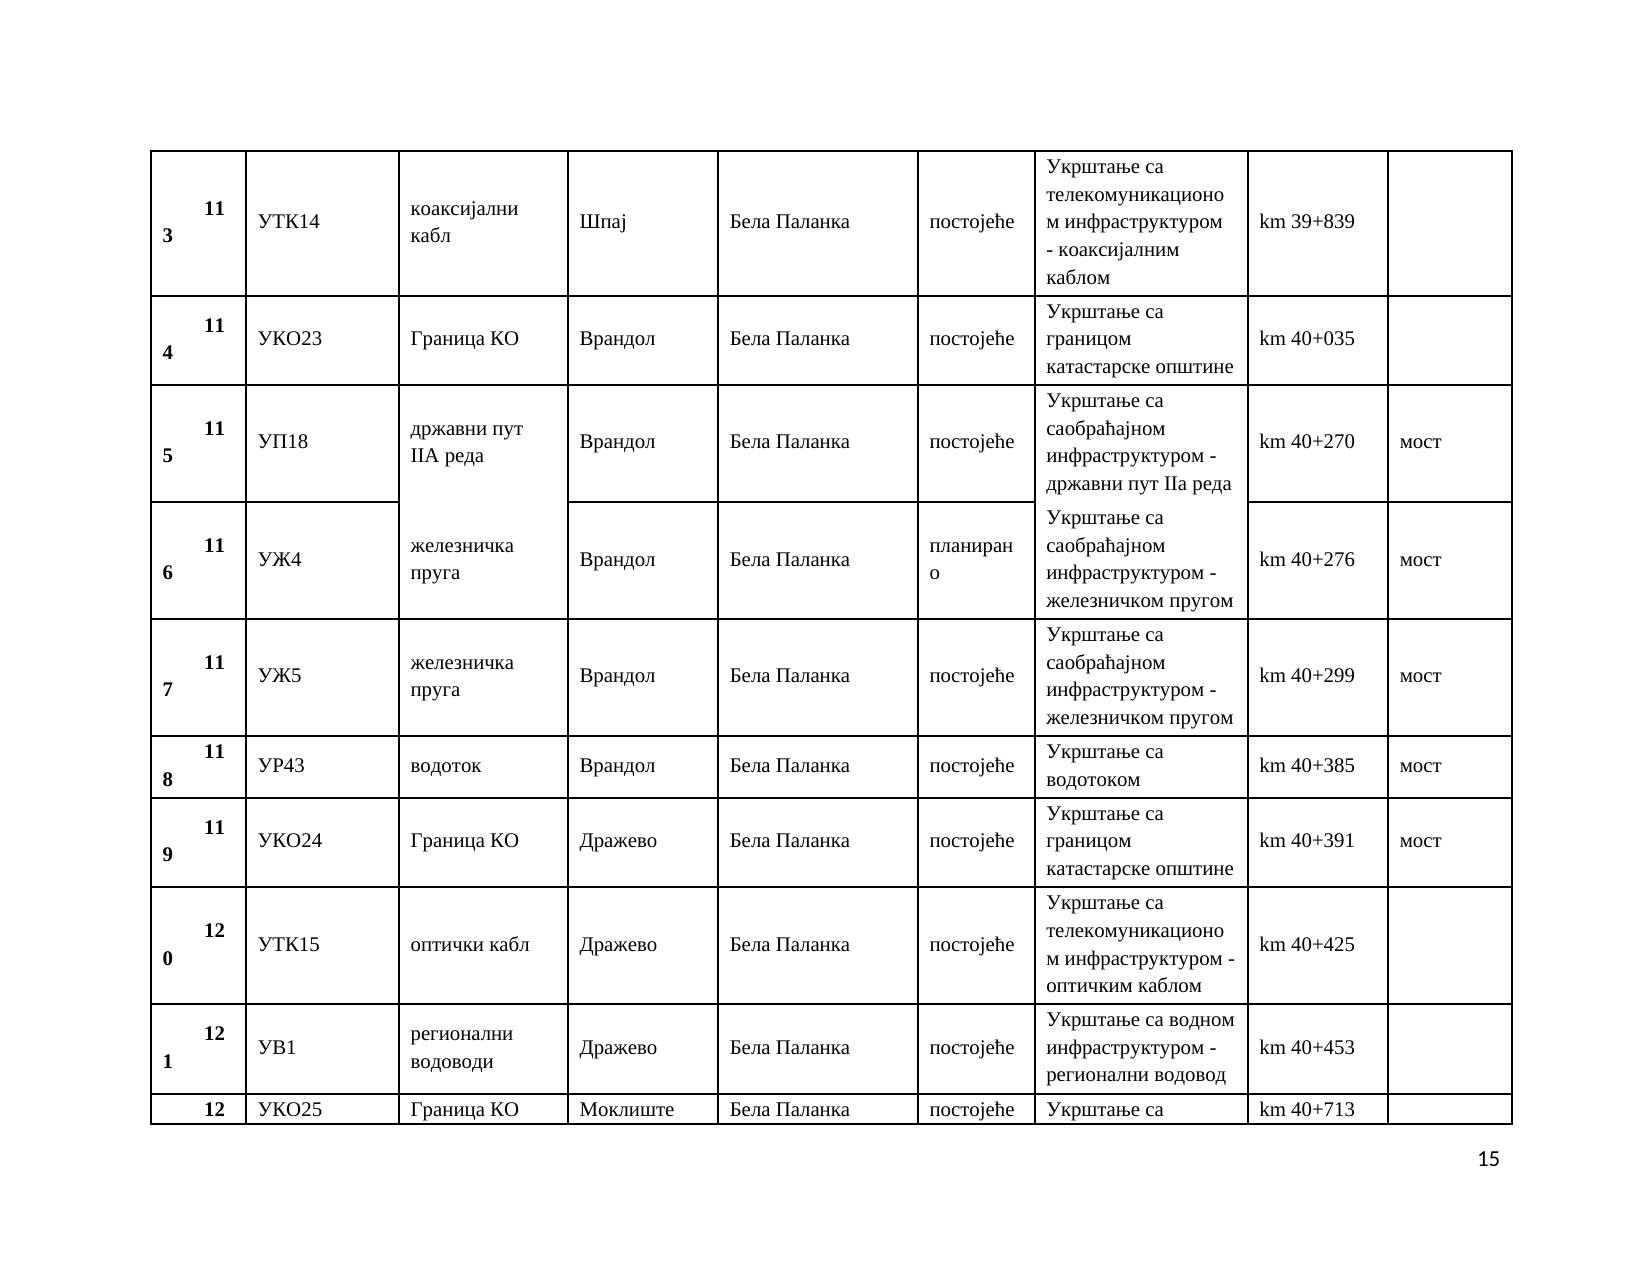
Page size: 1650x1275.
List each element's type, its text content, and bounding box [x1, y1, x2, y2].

table_cell железничка пруга [400, 620, 567, 735]
table_cell km 40+299 [1249, 620, 1387, 735]
table_cell Укрштање са телекомуникационом инфраструктуром - оптичким каблом [1036, 888, 1247, 1003]
table_cell Укрштање са границом катастарске општине [1036, 297, 1247, 384]
table_cell мост [1389, 620, 1511, 735]
table_cell Бела Паланка [719, 620, 917, 735]
table_cell мост [1389, 386, 1511, 501]
table_cell Дражево [569, 888, 717, 1003]
table_cell 121 [152, 1005, 245, 1092]
table_cell УКО23 [247, 297, 398, 384]
table_cell km 40+270 [1249, 386, 1387, 501]
table_cell УВ1 [247, 1005, 398, 1092]
table_cell Граница КО [400, 1095, 567, 1123]
table_cell [1389, 1005, 1511, 1092]
table_cell Граница КО [400, 799, 567, 886]
table_cell водоток [400, 737, 567, 797]
table_cell регионални водоводи [400, 1005, 567, 1092]
table_cell 117 [152, 620, 245, 735]
table_cell 114 [152, 297, 245, 384]
table_cell Бела Паланка [719, 386, 917, 501]
table_cell постојеће [919, 737, 1034, 797]
table_cell оптички кабл [400, 888, 567, 1003]
table_cell постојеће [919, 297, 1034, 384]
table_cell постојеће [919, 888, 1034, 1003]
table_cell УКО25 [247, 1095, 398, 1123]
table_cell Укрштање са границом катастарске општине [1036, 799, 1247, 886]
table_cell мост [1389, 503, 1511, 618]
table_cell Бела Паланка [719, 503, 917, 618]
table_cell Укрштање са саобраћајном инфраструктуром - железничком пругом [1036, 620, 1247, 735]
table_cell државни пут IIА реда [400, 386, 567, 501]
table_cell Бела Паланка [719, 1005, 917, 1092]
table_cell km 40+035 [1249, 297, 1387, 384]
table_cell Бела Паланка [719, 799, 917, 886]
table_cell 115 [152, 386, 245, 501]
table_cell Дражево [569, 1005, 717, 1092]
table_cell УП18 [247, 386, 398, 501]
table_cell УЖ4 [247, 503, 398, 618]
table_cell постојеће [919, 1095, 1034, 1123]
table_cell [1389, 152, 1511, 294]
table_cell Укрштање са водном инфраструктуром - регионални водовод [1036, 1005, 1247, 1092]
table_cell 122 [152, 1095, 245, 1123]
table_cell km 40+276 [1249, 503, 1387, 618]
table_cell Бела Паланка [719, 152, 917, 294]
table_cell постојеће [919, 152, 1034, 294]
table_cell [1036, 1095, 1247, 1123]
table_cell km 40+453 [1249, 1005, 1387, 1092]
table_cell Врандол [569, 503, 717, 618]
table_cell Бела Паланка [719, 1095, 917, 1123]
table_cell Врандол [569, 620, 717, 735]
table_cell коаксијални кабл [400, 152, 567, 294]
table_cell km 40+385 [1249, 737, 1387, 797]
table_cell постојеће [919, 620, 1034, 735]
table_cell Врандол [569, 297, 717, 384]
table_cell УТК14 [247, 152, 398, 294]
table_cell постојеће [919, 1005, 1034, 1092]
table_cell km 40+425 [1249, 888, 1387, 1003]
table_cell УР43 [247, 737, 398, 797]
table_cell мост [1389, 799, 1511, 886]
table_cell [1389, 888, 1511, 1003]
table_cell планирано [919, 503, 1034, 618]
table_cell Дражево [569, 799, 717, 886]
table_cell km 40+391 [1249, 799, 1387, 886]
table_cell постојеће [919, 386, 1034, 501]
table_cell Врандол [569, 386, 717, 501]
table_cell [1389, 1095, 1511, 1123]
table_cell Укрштање са саобраћајном инфраструктуром - државни пут IIа реда [1036, 386, 1247, 501]
table_cell 118 [152, 737, 245, 797]
table_cell постојеће [919, 799, 1034, 886]
table_cell Бела Паланка [719, 737, 917, 797]
table_cell мост [1389, 737, 1511, 797]
table_cell Врандол [569, 737, 717, 797]
table_cell km 40+713 [1249, 1095, 1387, 1123]
table_cell Укрштање са саобраћајном инфраструктуром - железничком пругом [1036, 501, 1247, 618]
table_cell 113 [152, 152, 245, 294]
table_cell km 39+839 [1249, 152, 1387, 294]
table_cell 116 [152, 503, 245, 618]
table_cell Шпај [569, 152, 717, 294]
table_cell Моклиште [569, 1095, 717, 1123]
table_cell Бела Паланка [719, 888, 917, 1003]
table_cell Укрштање са телекомуникационом инфраструктуром - коаксијалним каблом [1036, 152, 1247, 294]
table_cell [1389, 297, 1511, 384]
table_cell УЖ5 [247, 620, 398, 735]
table_cell УКО24 [247, 799, 398, 886]
table_cell Бела Паланка [719, 297, 917, 384]
table_cell УТК15 [247, 888, 398, 1003]
table_cell Граница КО [400, 297, 567, 384]
table_cell железничка пруга [400, 501, 567, 618]
table_cell 119 [152, 799, 245, 886]
table_cell Укрштање са водотоком [1036, 737, 1247, 797]
table_cell 120 [152, 888, 245, 1003]
